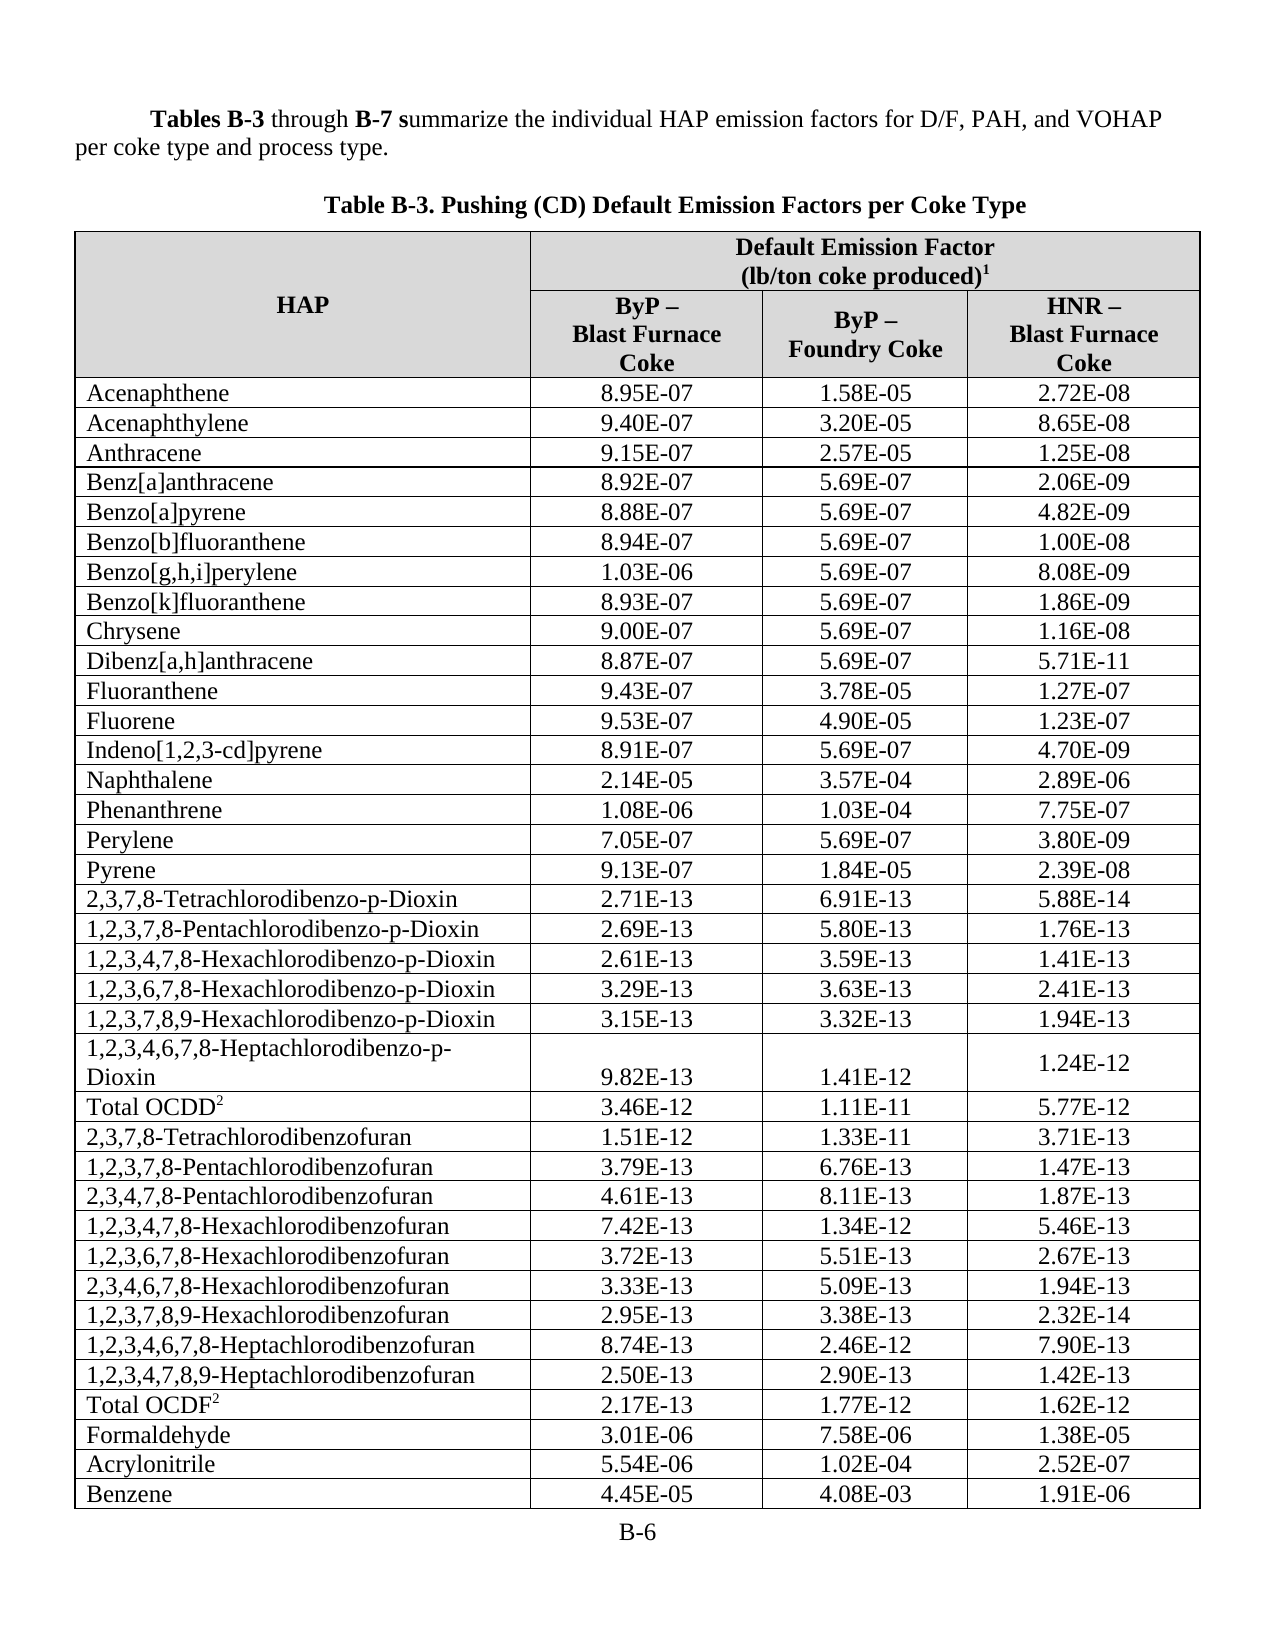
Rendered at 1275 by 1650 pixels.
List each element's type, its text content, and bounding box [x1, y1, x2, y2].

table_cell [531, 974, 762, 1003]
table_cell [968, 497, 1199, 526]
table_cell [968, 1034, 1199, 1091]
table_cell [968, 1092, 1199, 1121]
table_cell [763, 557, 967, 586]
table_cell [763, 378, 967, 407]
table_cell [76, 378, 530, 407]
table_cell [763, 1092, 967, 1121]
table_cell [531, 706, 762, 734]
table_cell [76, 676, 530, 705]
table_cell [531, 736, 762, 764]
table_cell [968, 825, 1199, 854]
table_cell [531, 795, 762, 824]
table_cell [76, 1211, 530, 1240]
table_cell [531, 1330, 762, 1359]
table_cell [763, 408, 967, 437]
text Tables B-3 through B-7 summarize the individual HAP emission factors for D/F, PAH, and VOHAP per coke type and process type. [75, 104, 1200, 161]
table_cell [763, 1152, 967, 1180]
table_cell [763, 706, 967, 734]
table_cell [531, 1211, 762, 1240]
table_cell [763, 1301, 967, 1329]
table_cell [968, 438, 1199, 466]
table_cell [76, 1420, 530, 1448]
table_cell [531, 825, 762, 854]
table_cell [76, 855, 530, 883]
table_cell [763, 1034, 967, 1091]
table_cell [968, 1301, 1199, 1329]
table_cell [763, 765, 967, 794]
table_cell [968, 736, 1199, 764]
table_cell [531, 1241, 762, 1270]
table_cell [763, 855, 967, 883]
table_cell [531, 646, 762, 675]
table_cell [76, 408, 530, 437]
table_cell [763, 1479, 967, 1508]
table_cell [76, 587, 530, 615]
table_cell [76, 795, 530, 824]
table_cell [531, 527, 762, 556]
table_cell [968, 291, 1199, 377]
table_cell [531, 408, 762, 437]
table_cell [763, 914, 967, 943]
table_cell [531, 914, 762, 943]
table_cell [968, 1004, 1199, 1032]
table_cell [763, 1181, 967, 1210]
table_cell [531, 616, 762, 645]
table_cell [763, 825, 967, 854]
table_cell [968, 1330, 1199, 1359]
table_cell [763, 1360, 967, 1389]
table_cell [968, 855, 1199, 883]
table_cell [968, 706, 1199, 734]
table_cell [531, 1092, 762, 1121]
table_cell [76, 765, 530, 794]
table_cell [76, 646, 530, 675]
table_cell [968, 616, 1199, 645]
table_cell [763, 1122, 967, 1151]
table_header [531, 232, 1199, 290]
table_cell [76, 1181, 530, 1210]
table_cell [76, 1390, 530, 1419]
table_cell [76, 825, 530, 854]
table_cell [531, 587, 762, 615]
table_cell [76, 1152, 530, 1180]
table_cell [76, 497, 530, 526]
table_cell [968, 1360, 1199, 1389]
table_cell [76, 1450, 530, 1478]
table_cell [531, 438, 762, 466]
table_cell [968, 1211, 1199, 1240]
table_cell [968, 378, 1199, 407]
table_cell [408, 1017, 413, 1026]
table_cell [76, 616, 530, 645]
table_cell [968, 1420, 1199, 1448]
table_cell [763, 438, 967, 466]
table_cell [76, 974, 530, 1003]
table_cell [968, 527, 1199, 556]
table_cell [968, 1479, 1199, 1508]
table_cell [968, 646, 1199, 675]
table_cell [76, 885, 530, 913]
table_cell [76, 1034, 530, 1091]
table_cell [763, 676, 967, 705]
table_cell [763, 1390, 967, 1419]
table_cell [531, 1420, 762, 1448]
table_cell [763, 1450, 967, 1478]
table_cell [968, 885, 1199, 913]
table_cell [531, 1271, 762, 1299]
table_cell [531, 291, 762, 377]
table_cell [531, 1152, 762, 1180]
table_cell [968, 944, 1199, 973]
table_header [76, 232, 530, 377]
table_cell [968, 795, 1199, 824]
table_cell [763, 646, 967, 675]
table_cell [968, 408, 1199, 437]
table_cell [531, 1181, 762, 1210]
text Table B-3. Pushing (CD) Default Emission Factors per Coke Type [75, 190, 1200, 219]
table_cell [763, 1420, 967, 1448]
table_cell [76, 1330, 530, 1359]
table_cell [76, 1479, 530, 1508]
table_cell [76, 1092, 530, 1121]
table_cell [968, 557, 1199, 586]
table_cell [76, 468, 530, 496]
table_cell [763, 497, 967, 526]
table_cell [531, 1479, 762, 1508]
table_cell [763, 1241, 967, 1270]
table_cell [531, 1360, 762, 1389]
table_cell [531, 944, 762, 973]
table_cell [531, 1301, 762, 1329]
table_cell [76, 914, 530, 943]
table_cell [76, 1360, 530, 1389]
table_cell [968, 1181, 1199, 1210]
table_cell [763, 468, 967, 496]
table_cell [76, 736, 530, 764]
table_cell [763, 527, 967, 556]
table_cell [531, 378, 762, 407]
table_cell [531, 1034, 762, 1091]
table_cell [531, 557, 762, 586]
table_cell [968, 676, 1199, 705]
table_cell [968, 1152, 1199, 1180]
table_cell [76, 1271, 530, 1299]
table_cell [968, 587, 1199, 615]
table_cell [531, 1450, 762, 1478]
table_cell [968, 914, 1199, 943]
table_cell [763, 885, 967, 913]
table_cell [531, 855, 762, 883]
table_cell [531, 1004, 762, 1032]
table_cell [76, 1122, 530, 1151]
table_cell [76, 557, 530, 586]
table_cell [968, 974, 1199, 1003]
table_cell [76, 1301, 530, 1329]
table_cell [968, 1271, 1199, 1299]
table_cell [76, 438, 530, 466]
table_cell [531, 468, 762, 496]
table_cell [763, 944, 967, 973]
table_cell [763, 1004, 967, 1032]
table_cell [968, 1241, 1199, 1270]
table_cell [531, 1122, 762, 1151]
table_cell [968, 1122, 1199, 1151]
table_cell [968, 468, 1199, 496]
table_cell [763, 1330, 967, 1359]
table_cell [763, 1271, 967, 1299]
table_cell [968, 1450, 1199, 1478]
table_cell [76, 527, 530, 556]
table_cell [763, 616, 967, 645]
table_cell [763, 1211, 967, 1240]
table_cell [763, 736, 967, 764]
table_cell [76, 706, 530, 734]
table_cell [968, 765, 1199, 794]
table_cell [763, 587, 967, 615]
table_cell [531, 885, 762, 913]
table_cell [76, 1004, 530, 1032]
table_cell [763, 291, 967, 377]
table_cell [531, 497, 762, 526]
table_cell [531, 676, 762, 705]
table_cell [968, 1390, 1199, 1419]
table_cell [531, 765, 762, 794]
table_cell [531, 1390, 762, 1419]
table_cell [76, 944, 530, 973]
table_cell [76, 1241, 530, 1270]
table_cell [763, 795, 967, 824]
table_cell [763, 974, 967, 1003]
